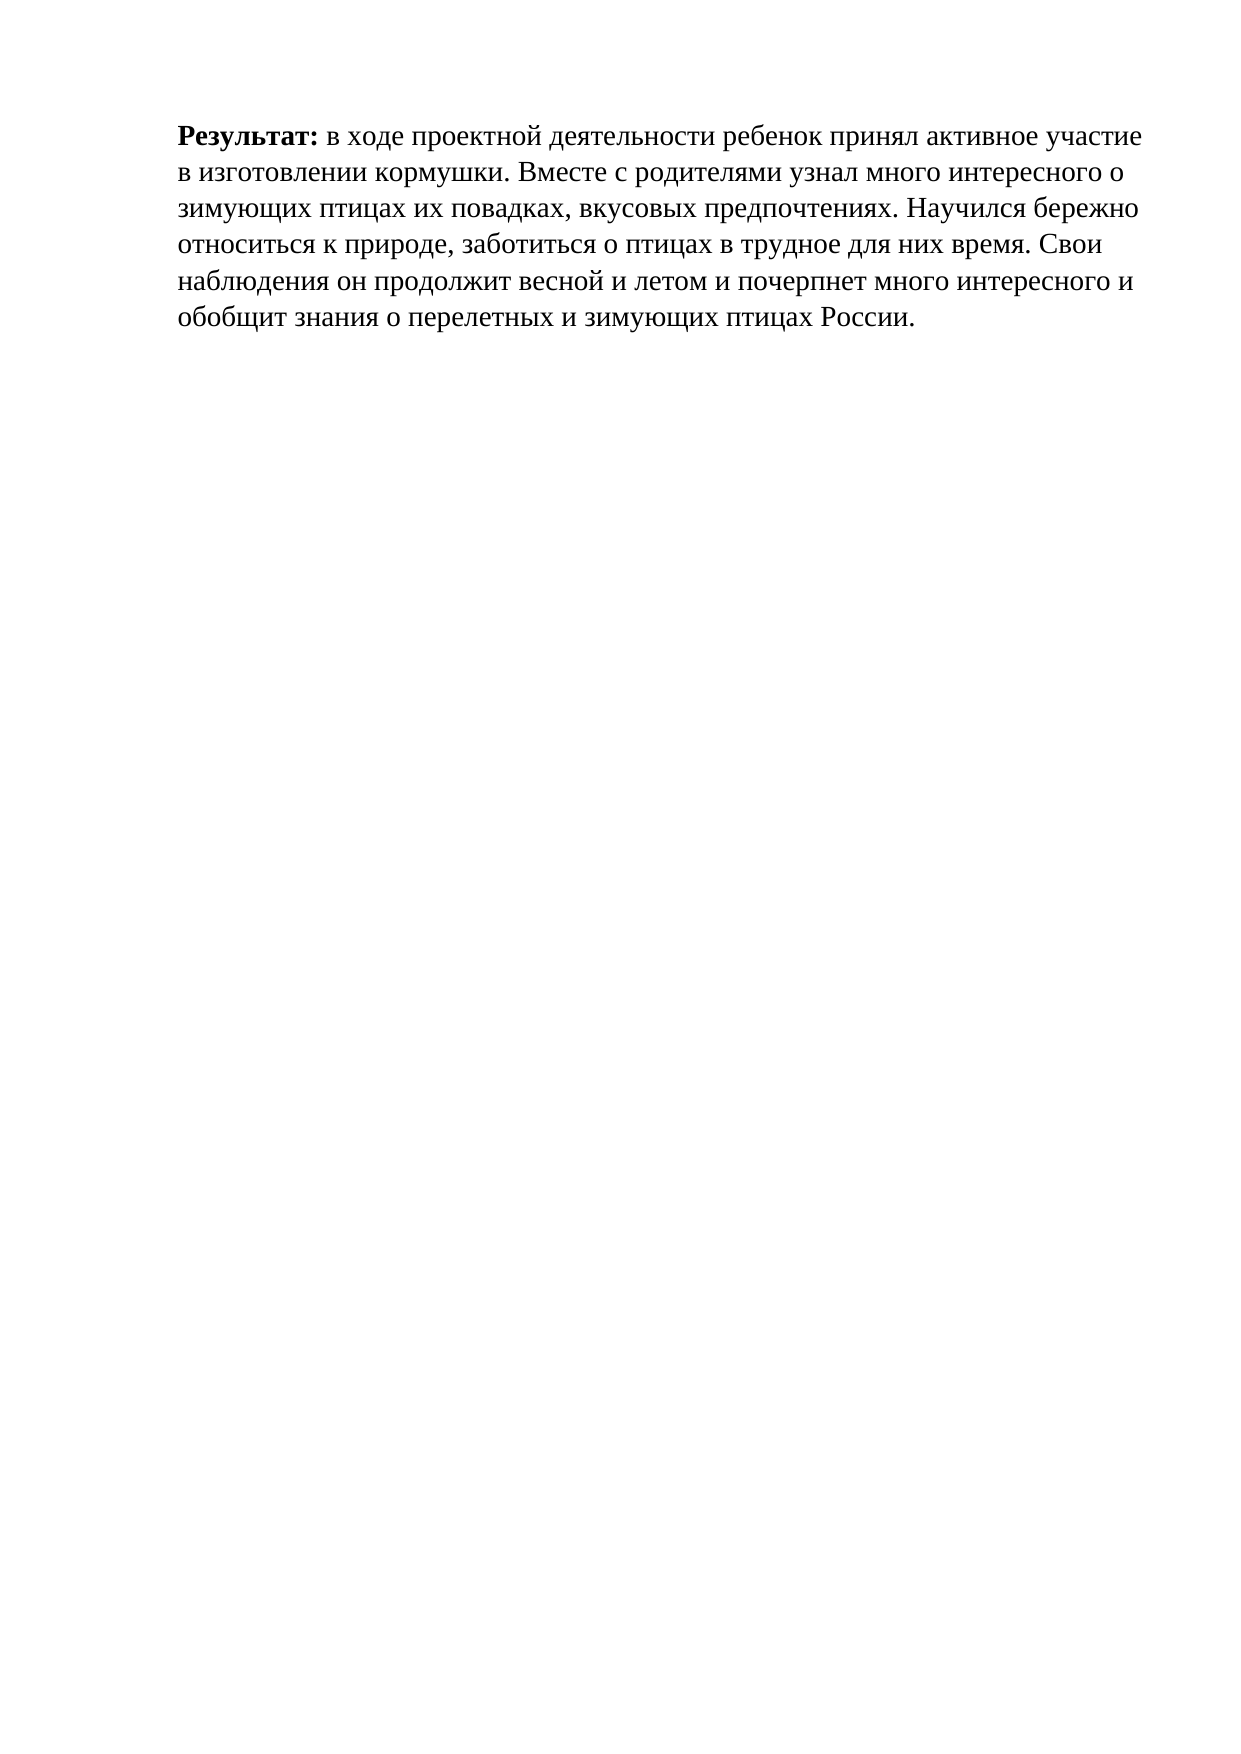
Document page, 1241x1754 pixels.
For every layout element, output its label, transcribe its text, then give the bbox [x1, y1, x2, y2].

text Результат: в ходе проектной деятельности ребенок принял активное участие в изготовлении кормушки. Вместе с родителями узнал много интересного о зимующих птицах их повадках, вкусовых предпочтениях. Научился бережно относиться к природе, заботиться о птицах в трудное для них время. Свои наблюдения он продолжит весной и летом и почерпнет много интересного и обобщит знания о перелетных и зимующих птицах России. [177, 118, 1152, 332]
